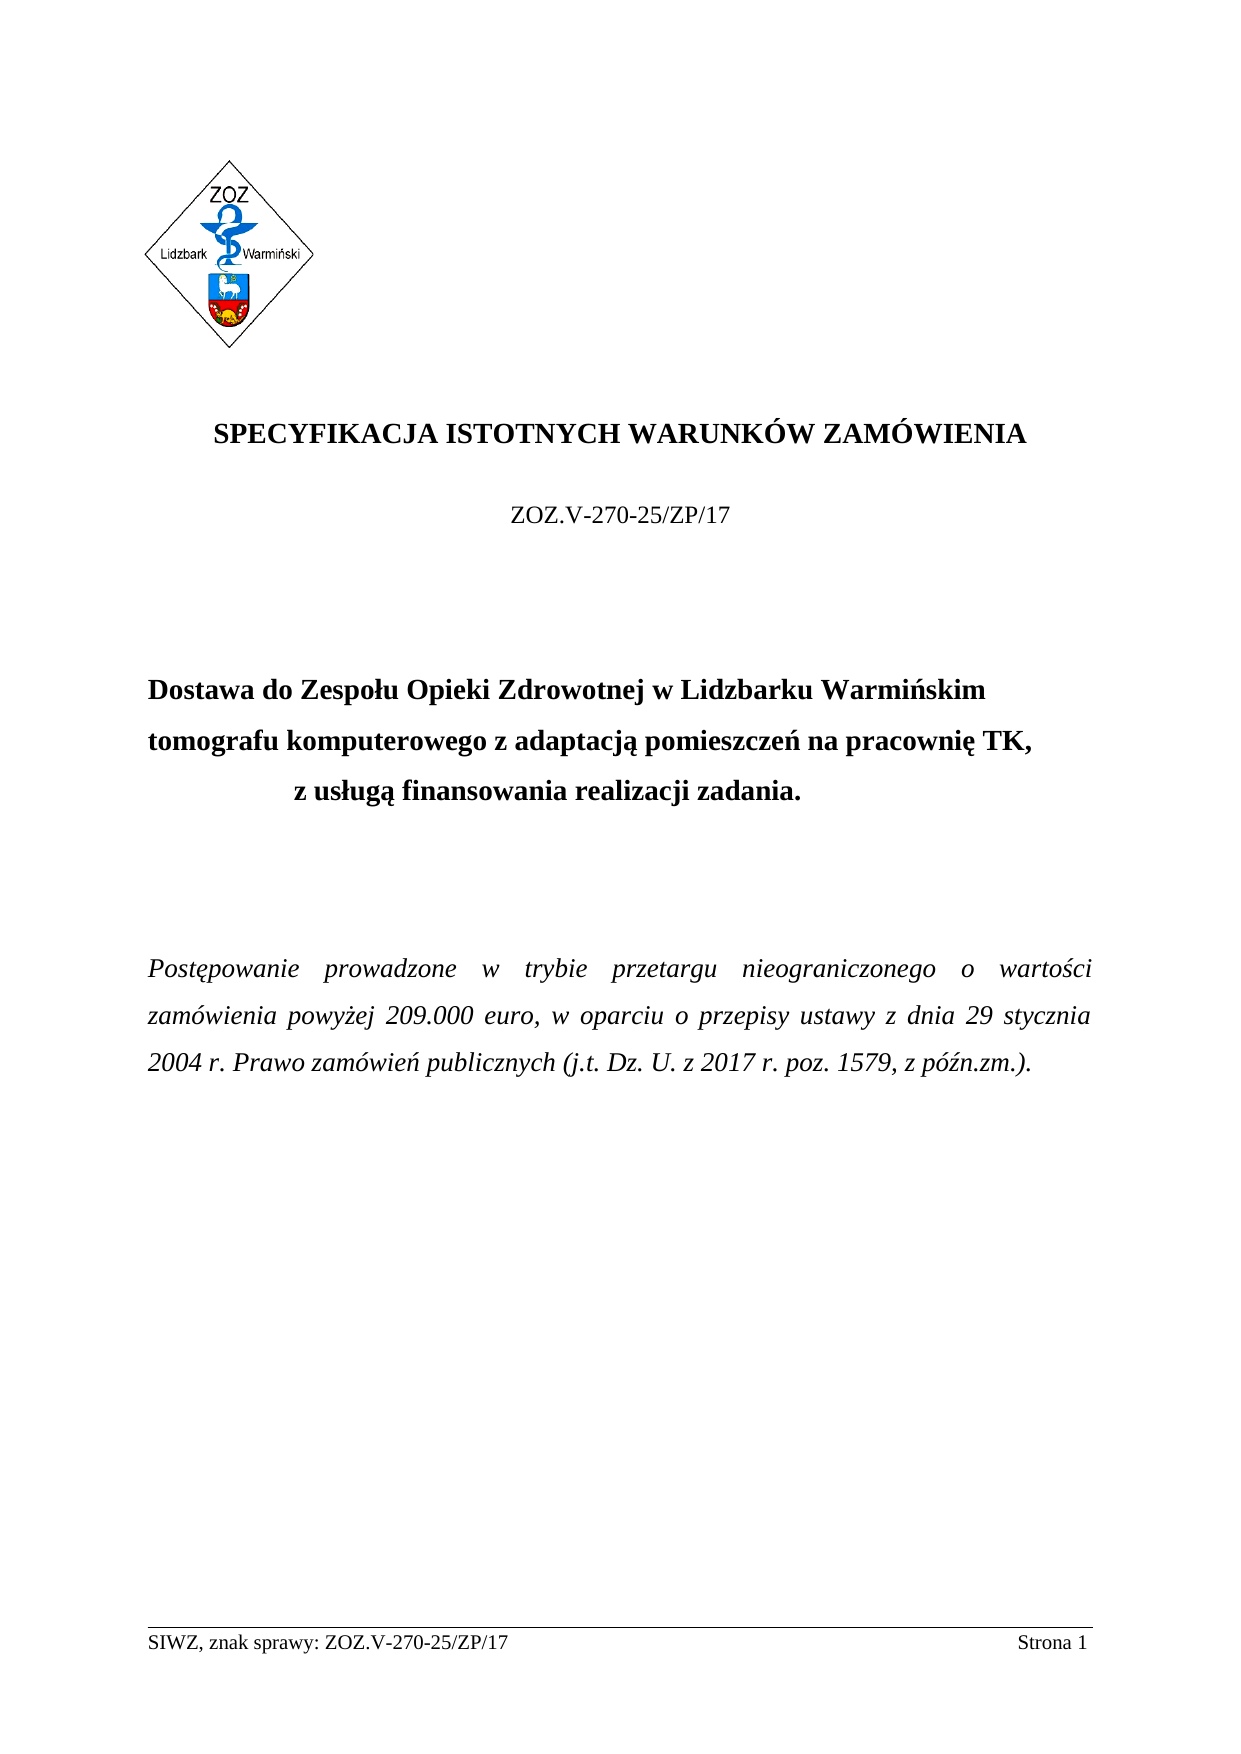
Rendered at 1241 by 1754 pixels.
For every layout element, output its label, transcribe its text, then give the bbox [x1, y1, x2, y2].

text SPECYFIKACJA ISTOTNYCH WARUNKÓW ZAMÓWIENIA [148, 416, 1093, 449]
text Dostawa do Zespołu Opieki Zdrowotnej w Lidzbarku Warmińskim [148, 672, 1093, 706]
text ZOZ.V-270-25/ZP/17 [148, 500, 1093, 528]
picture [144, 160, 314, 348]
text Postępowanie prowadzone w trybie przetargu nieograniczonego o wartości zamówienia powyżej 209.000 euro, w oparciu o przepisy ustawy z dnia 29 stycznia 2004 r. Prawo zamówień publicznych (j.t. Dz. U. z 2017 r. poz. 1579, z późn.zm.). [148, 953, 1093, 1077]
text tomografu komputerowego z adaptacją pomieszczeń na pracownię TK, [148, 723, 1093, 756]
text z usługą finansowania realizacji zadania. [148, 773, 1093, 806]
